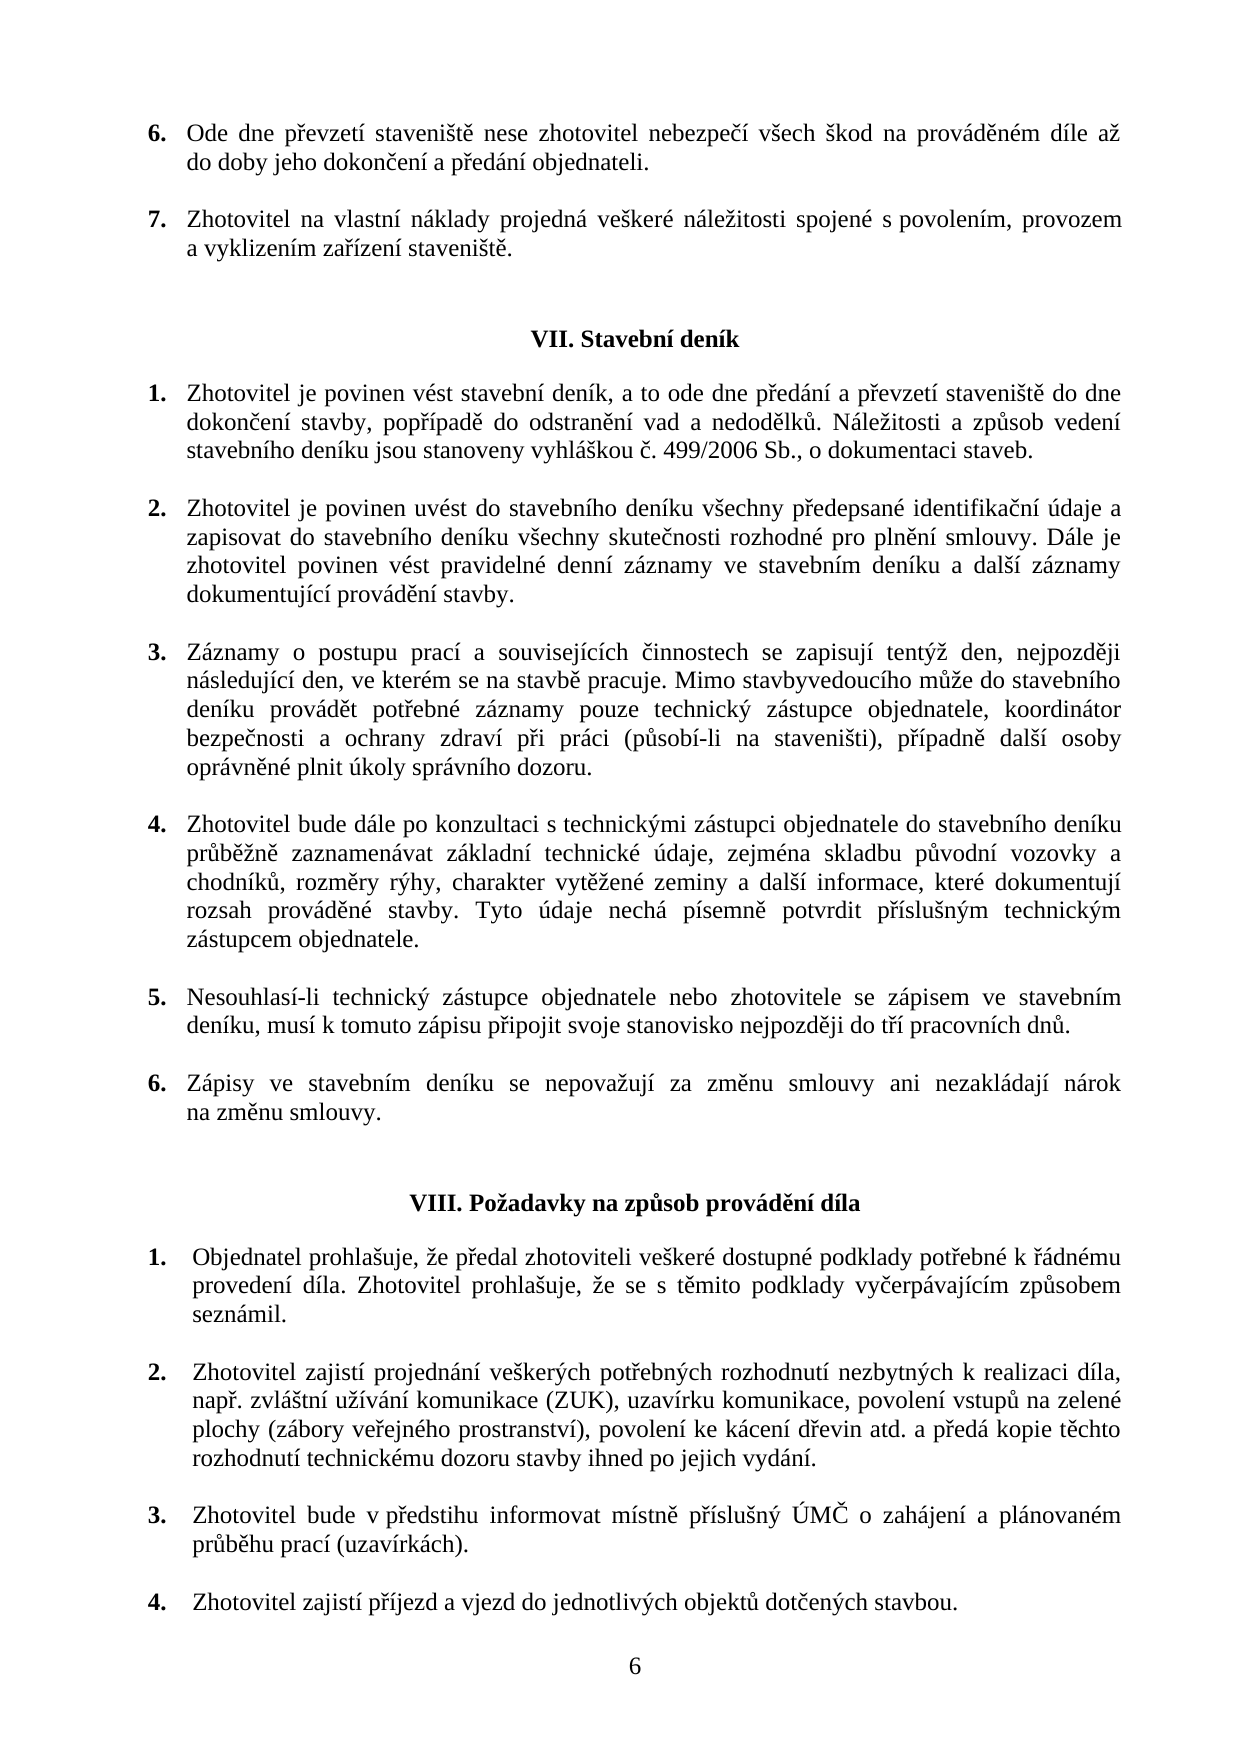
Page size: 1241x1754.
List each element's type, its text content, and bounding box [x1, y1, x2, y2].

list Objednatel prohlašuje, že předal zhotoviteli veškeré dostupné podklady potřebné k řádnému provedení díla. Zhotovitel prohlašuje, že se s těmito podklady vyčerpávajícím způsobem seznámil. [148, 1242, 1122, 1328]
list Zhotovitel je povinen uvést do stavebního deníku všechny předepsané identifikační údaje a zapisovat do stavebního deníku všechny skutečnosti rozhodné pro plnění smlouvy. Dále je zhotovitel povinen vést pravidelné denní záznamy ve stavebním deníku a další záznamy dokumentující provádění stavby. [148, 493, 1122, 608]
list Zhotovitel zajistí příjezd a vjezd do jednotlivých objektů dotčených stavbou. [148, 1587, 1122, 1616]
list Zhotovitel bude v předstihu informovat místně příslušný ÚMČ o zahájení a plánovaném průběhu prací (uzavírkách). [148, 1501, 1122, 1558]
list Zhotovitel bude dále po konzultaci s technickými zástupci objednatele do stavebního deníku průběžně zaznamenávat základní technické údaje, zejména skladbu původní vozovky a chodníků, rozměry rýhy, charakter vytěžené zeminy a další informace, které dokumentují rozsah prováděné stavby. Tyto údaje nechá písemně potvrdit příslušným technickým zástupcem objednatele. [148, 809, 1122, 953]
list Nesouhlasí-li technický zástupce objednatele nebo zhotovitele se zápisem ve stavebním deníku, musí k tomuto zápisu připojit svoje stanovisko nejpozději do tří pracovních dnů. [148, 982, 1122, 1039]
subtitle Požadavky na způsob provádění díla [148, 1188, 1122, 1217]
list Ode dne převzetí staveniště nese zhotovitel nebezpečí všech škod na prováděném díle až do doby jeho dokončení a předání objednateli. [148, 118, 1122, 176]
list Zhotovitel je povinen vést stavební deník, a to ode dne předání a převzetí staveniště do dne dokončení stavby, popřípadě do odstranění vad a nedodělků. Náležitosti a způsob vedení stavebního deníku jsou stanoveny vyhláškou č. 499/2006 Sb., o dokumentaci staveb. [148, 378, 1122, 464]
subtitle Stavební deník [148, 324, 1122, 353]
list Zhotovitel zajistí projednání veškerých potřebných rozhodnutí nezbytných k realizaci díla, např. zvláštní užívání komunikace (ZUK), uzavírku komunikace, povolení vstupů na zelené plochy (zábory veřejného prostranství), povolení ke kácení dřevin atd. a předá kopie těchto rozhodnutí technickému dozoru stavby ihned po jejich vydání. [148, 1357, 1122, 1472]
list Zhotovitel na vlastní náklady projedná veškeré náležitosti spojené s povolením, provozem a vyklizením zařízení staveniště. [148, 204, 1122, 262]
list Záznamy o postupu prací a souvisejících činnostech se zapisují tentýž den, nejpozději následující den, ve kterém se na stavbě pracuje. Mimo stavbyvedoucího může do stavebního deníku provádět potřebné záznamy pouze technický zástupce objednatele, koordinátor bezpečnosti a ochrany zdraví při práci (působí-li na staveništi), případně další osoby oprávněné plnit úkoly správního dozoru. [148, 637, 1122, 781]
list Zápisy ve stavebním deníku se nepovažují za změnu smlouvy ani nezakládají nárok na změnu smlouvy. [148, 1068, 1122, 1126]
